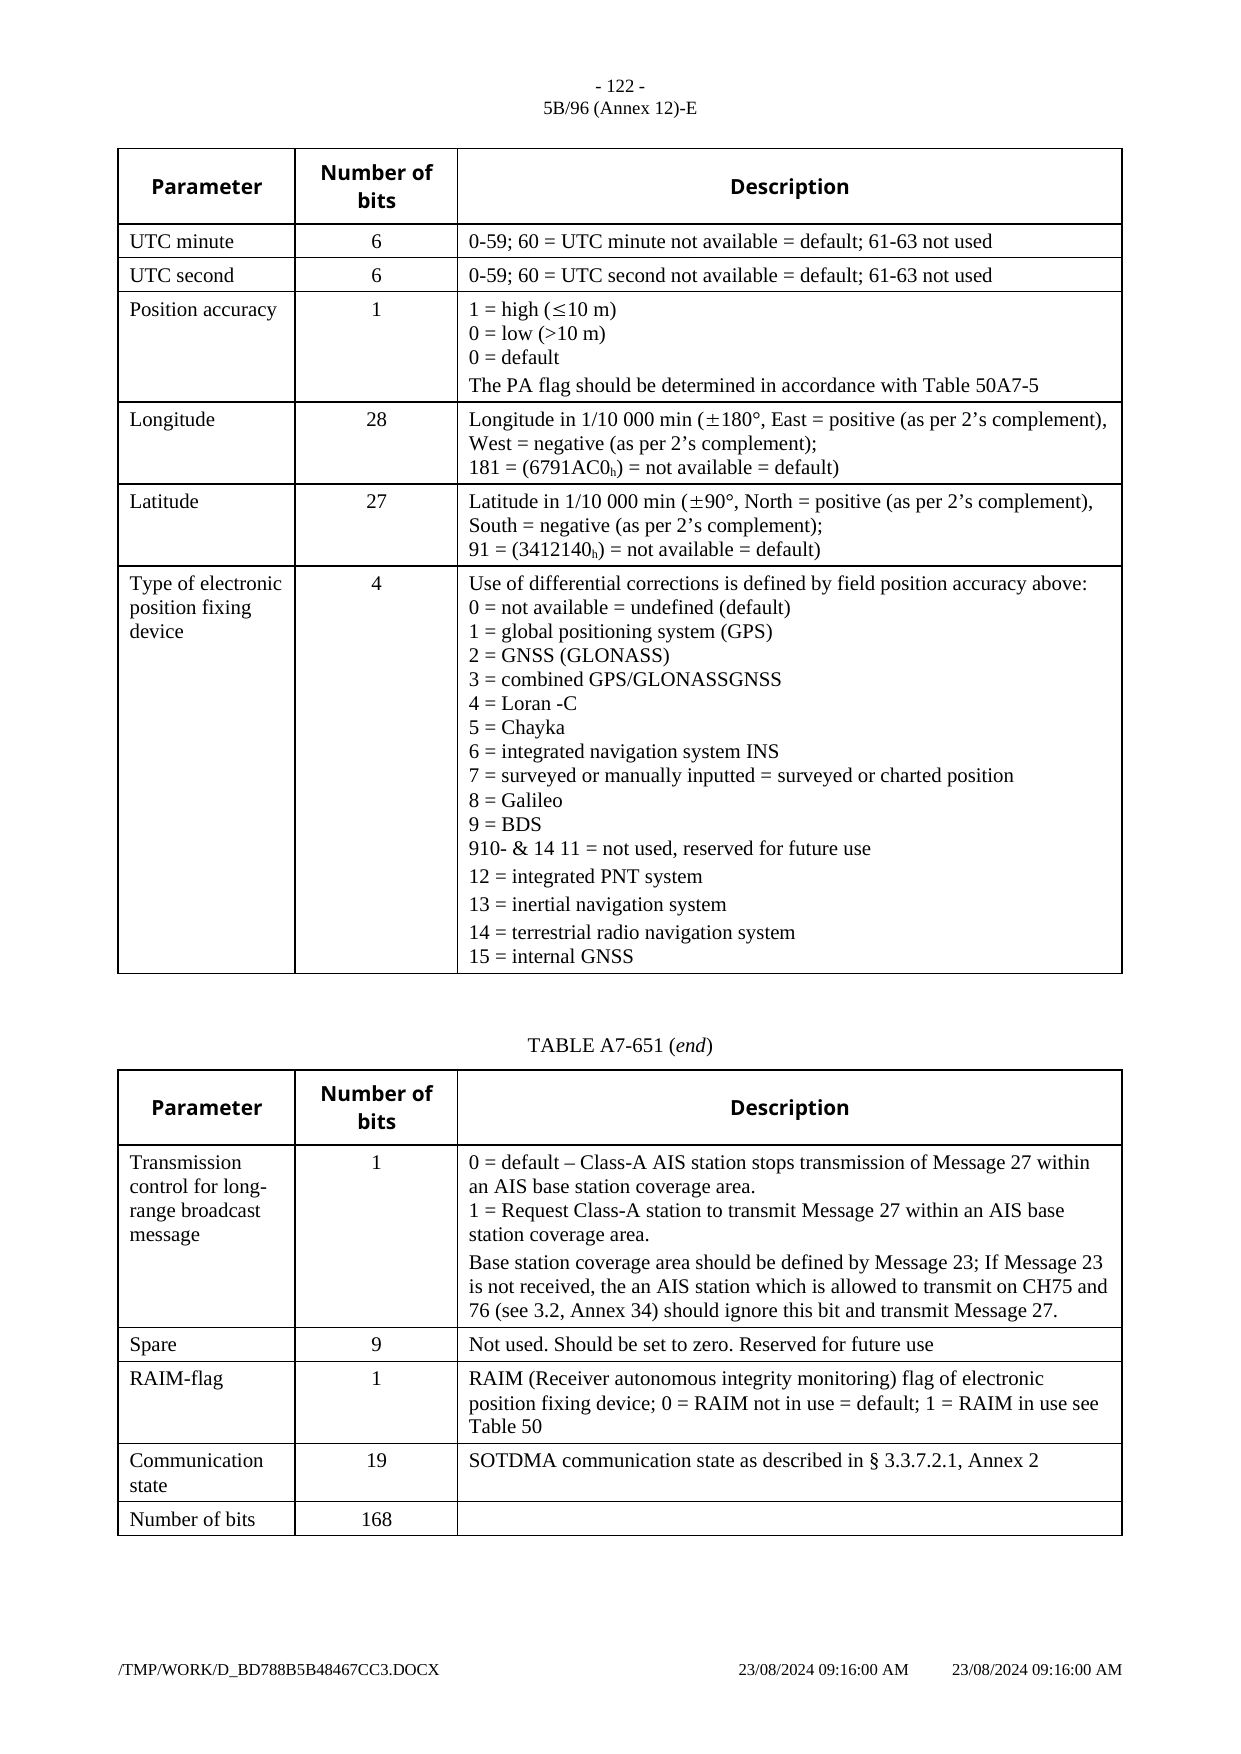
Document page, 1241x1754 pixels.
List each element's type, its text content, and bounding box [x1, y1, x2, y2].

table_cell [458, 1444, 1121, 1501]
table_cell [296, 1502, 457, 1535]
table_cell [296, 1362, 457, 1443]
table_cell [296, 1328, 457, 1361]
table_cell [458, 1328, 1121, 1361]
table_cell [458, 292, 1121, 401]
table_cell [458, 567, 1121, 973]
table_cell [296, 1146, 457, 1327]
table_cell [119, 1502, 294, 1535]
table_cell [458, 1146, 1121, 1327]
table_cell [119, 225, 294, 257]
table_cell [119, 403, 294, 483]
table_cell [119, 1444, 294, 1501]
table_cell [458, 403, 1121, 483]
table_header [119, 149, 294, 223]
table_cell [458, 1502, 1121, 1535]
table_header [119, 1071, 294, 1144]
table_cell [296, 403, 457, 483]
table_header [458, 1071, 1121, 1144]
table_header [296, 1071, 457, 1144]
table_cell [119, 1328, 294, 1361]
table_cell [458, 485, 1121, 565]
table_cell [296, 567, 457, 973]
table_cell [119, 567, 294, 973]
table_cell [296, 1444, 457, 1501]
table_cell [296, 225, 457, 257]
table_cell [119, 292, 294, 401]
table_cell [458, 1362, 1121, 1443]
text TABLE (end) [118, 1032, 1122, 1057]
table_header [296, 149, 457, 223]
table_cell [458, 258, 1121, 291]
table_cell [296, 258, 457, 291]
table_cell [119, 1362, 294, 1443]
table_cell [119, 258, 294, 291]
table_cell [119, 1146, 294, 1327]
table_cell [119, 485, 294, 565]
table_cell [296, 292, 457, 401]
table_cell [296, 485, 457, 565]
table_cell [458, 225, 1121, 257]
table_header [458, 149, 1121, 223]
